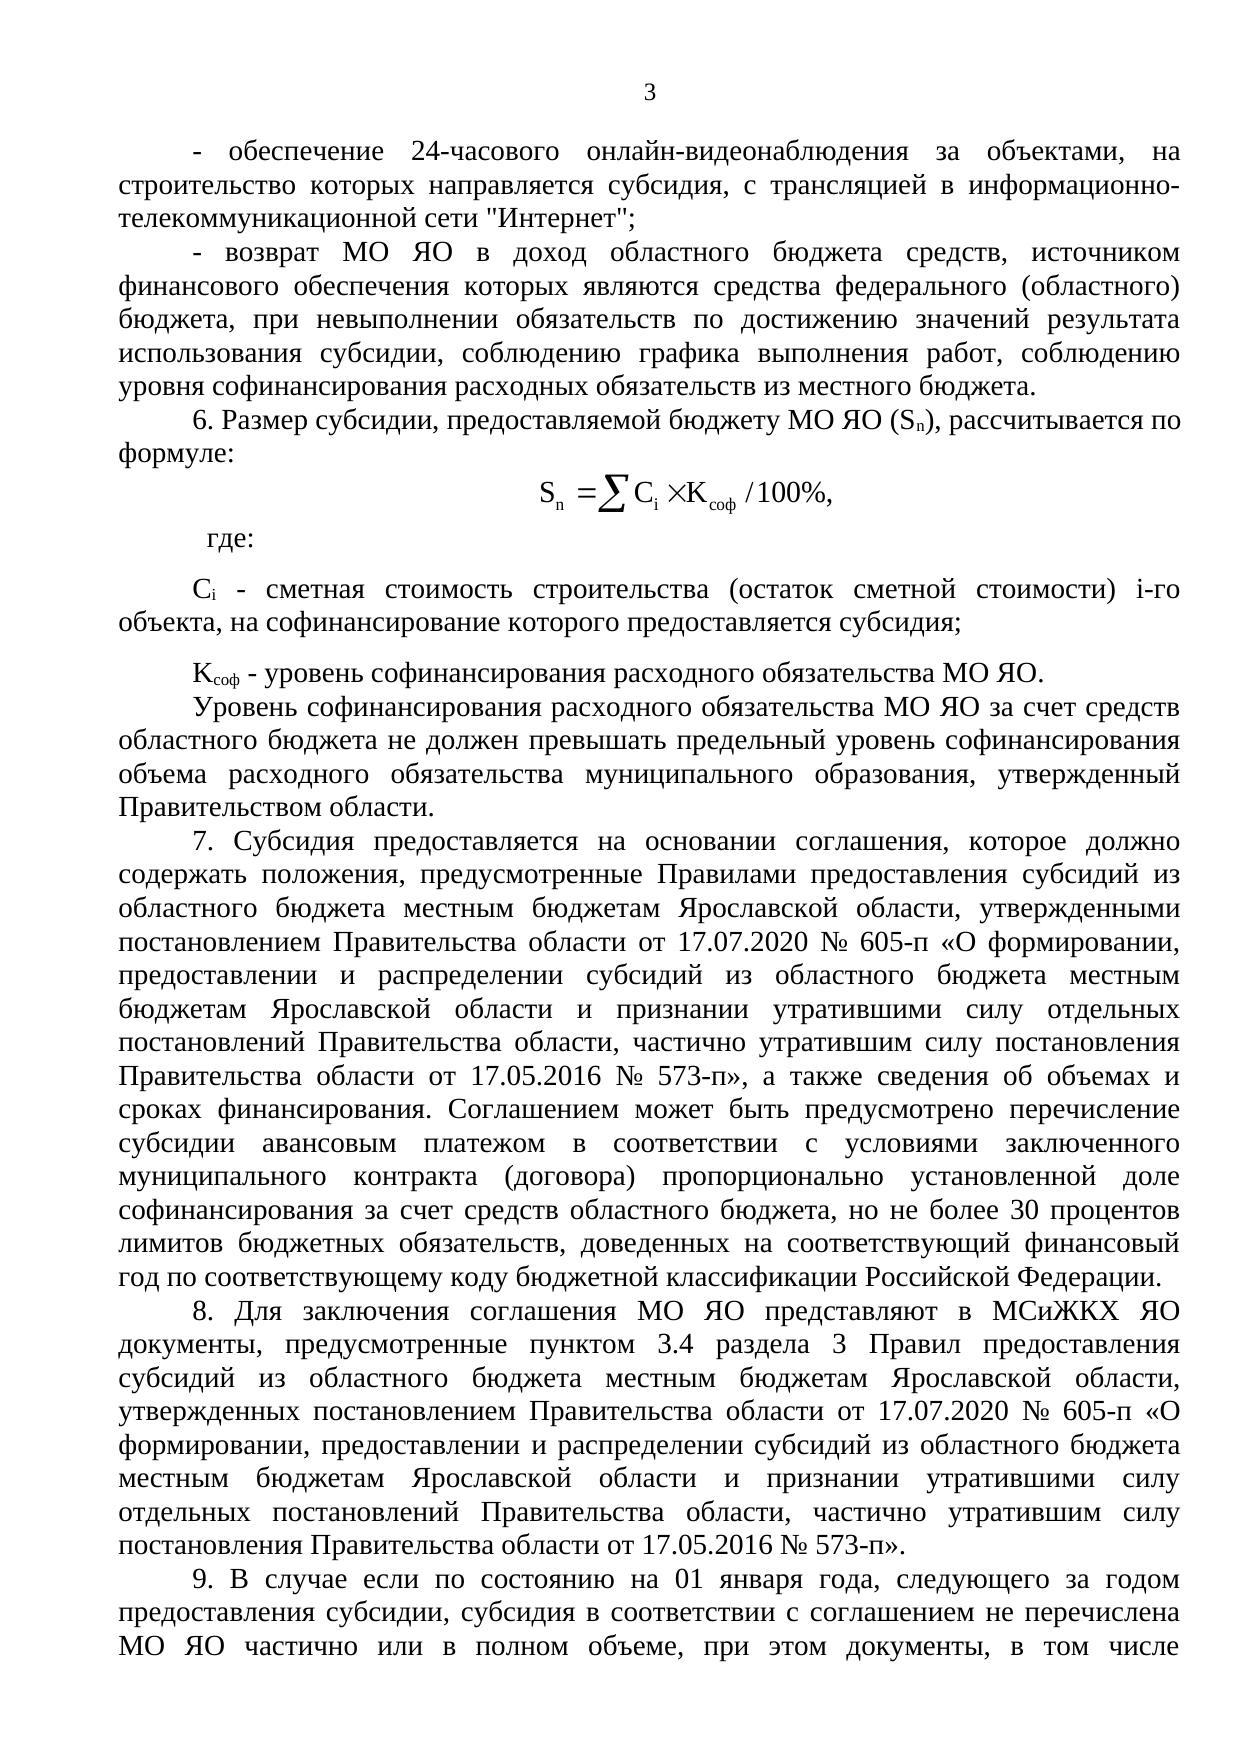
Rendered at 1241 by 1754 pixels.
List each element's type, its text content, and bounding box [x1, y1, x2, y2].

text Уровень софинансирования расходного обязательства МО ЯО за счет средств областного бюджета не должен превышать предельный уровень софинансирования объема расходного обязательства муниципального образования, утвержденный Правительством области. [118, 689, 1181, 823]
text 8. Для заключения соглашения МО ЯО представляют в МСиЖКХ ЯО документы, предусмотренные пунктом 3.4 раздела 3 Правил предоставления субсидий из областного бюджета местным бюджетам Ярославской области, утвержденных постановлением Правительства области от 17.07.2020 № 605-п «О формировании, предоставлении и распределении субсидий из областного бюджета местным бюджетам Ярославской области и признании утратившими силу отдельных постановлений Правительства области, частично утратившим силу постановления Правительства области от 17.05.2016 № 573-п». [118, 1293, 1181, 1561]
text - возврат МО ЯО в доход областного бюджета средств, источником финансового обеспечения которых являются средства федерального (областного) бюджета, при невыполнении обязательств по достижению значений результата использования субсидии, соблюдению графика выполнения работ, соблюдению уровня софинансирования расходных обязательств из местного бюджета. [118, 234, 1181, 402]
text где: [118, 520, 1181, 553]
text Kсоф - уровень софинансирования расходного обязательства МО ЯО. [118, 655, 1181, 689]
text - обеспечение 24-часового онлайн-видеонаблюдения за объектами, на строительство которых направляется субсидия, с трансляцией в информационно-телекоммуникационной сети "Интернет"; [118, 133, 1181, 234]
text Ci - сметная стоимость строительства (остаток сметной стоимости) i-го объекта, на софинансирование которого предоставляется субсидия; [118, 571, 1181, 638]
text 6. Размер субсидии, предоставляемой бюджету МО ЯО (Sn), рассчитывается по формуле: [118, 402, 1181, 469]
text 7. Субсидия предоставляется на основании соглашения, которое должно содержать положения, предусмотренные Правилами предоставления субсидий из областного бюджета местным бюджетам Ярославской области, утвержденными постановлением Правительства области от 17.07.2020 № 605-п «О формировании, предоставлении и распределении субсидий из областного бюджета местным бюджетам Ярославской области и признании утратившими силу отдельных постановлений Правительства области, частично утратившим силу постановления Правительства области от 17.05.2016 № 573-п», а также сведения об объемах и сроках финансирования. Соглашением может быть предусмотрено перечисление субсидии авансовым платежом в соответствии с условиями заключенного муниципального контракта (договора) пропорционально установленной доле софинансирования за счет средств областного бюджета, но не более 30 процентов лимитов бюджетных обязательств, доведенных на соответствующий финансовый год по соответствующему коду бюджетной классификации Российской Федерации. [118, 823, 1181, 1293]
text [118, 1561, 1181, 1662]
